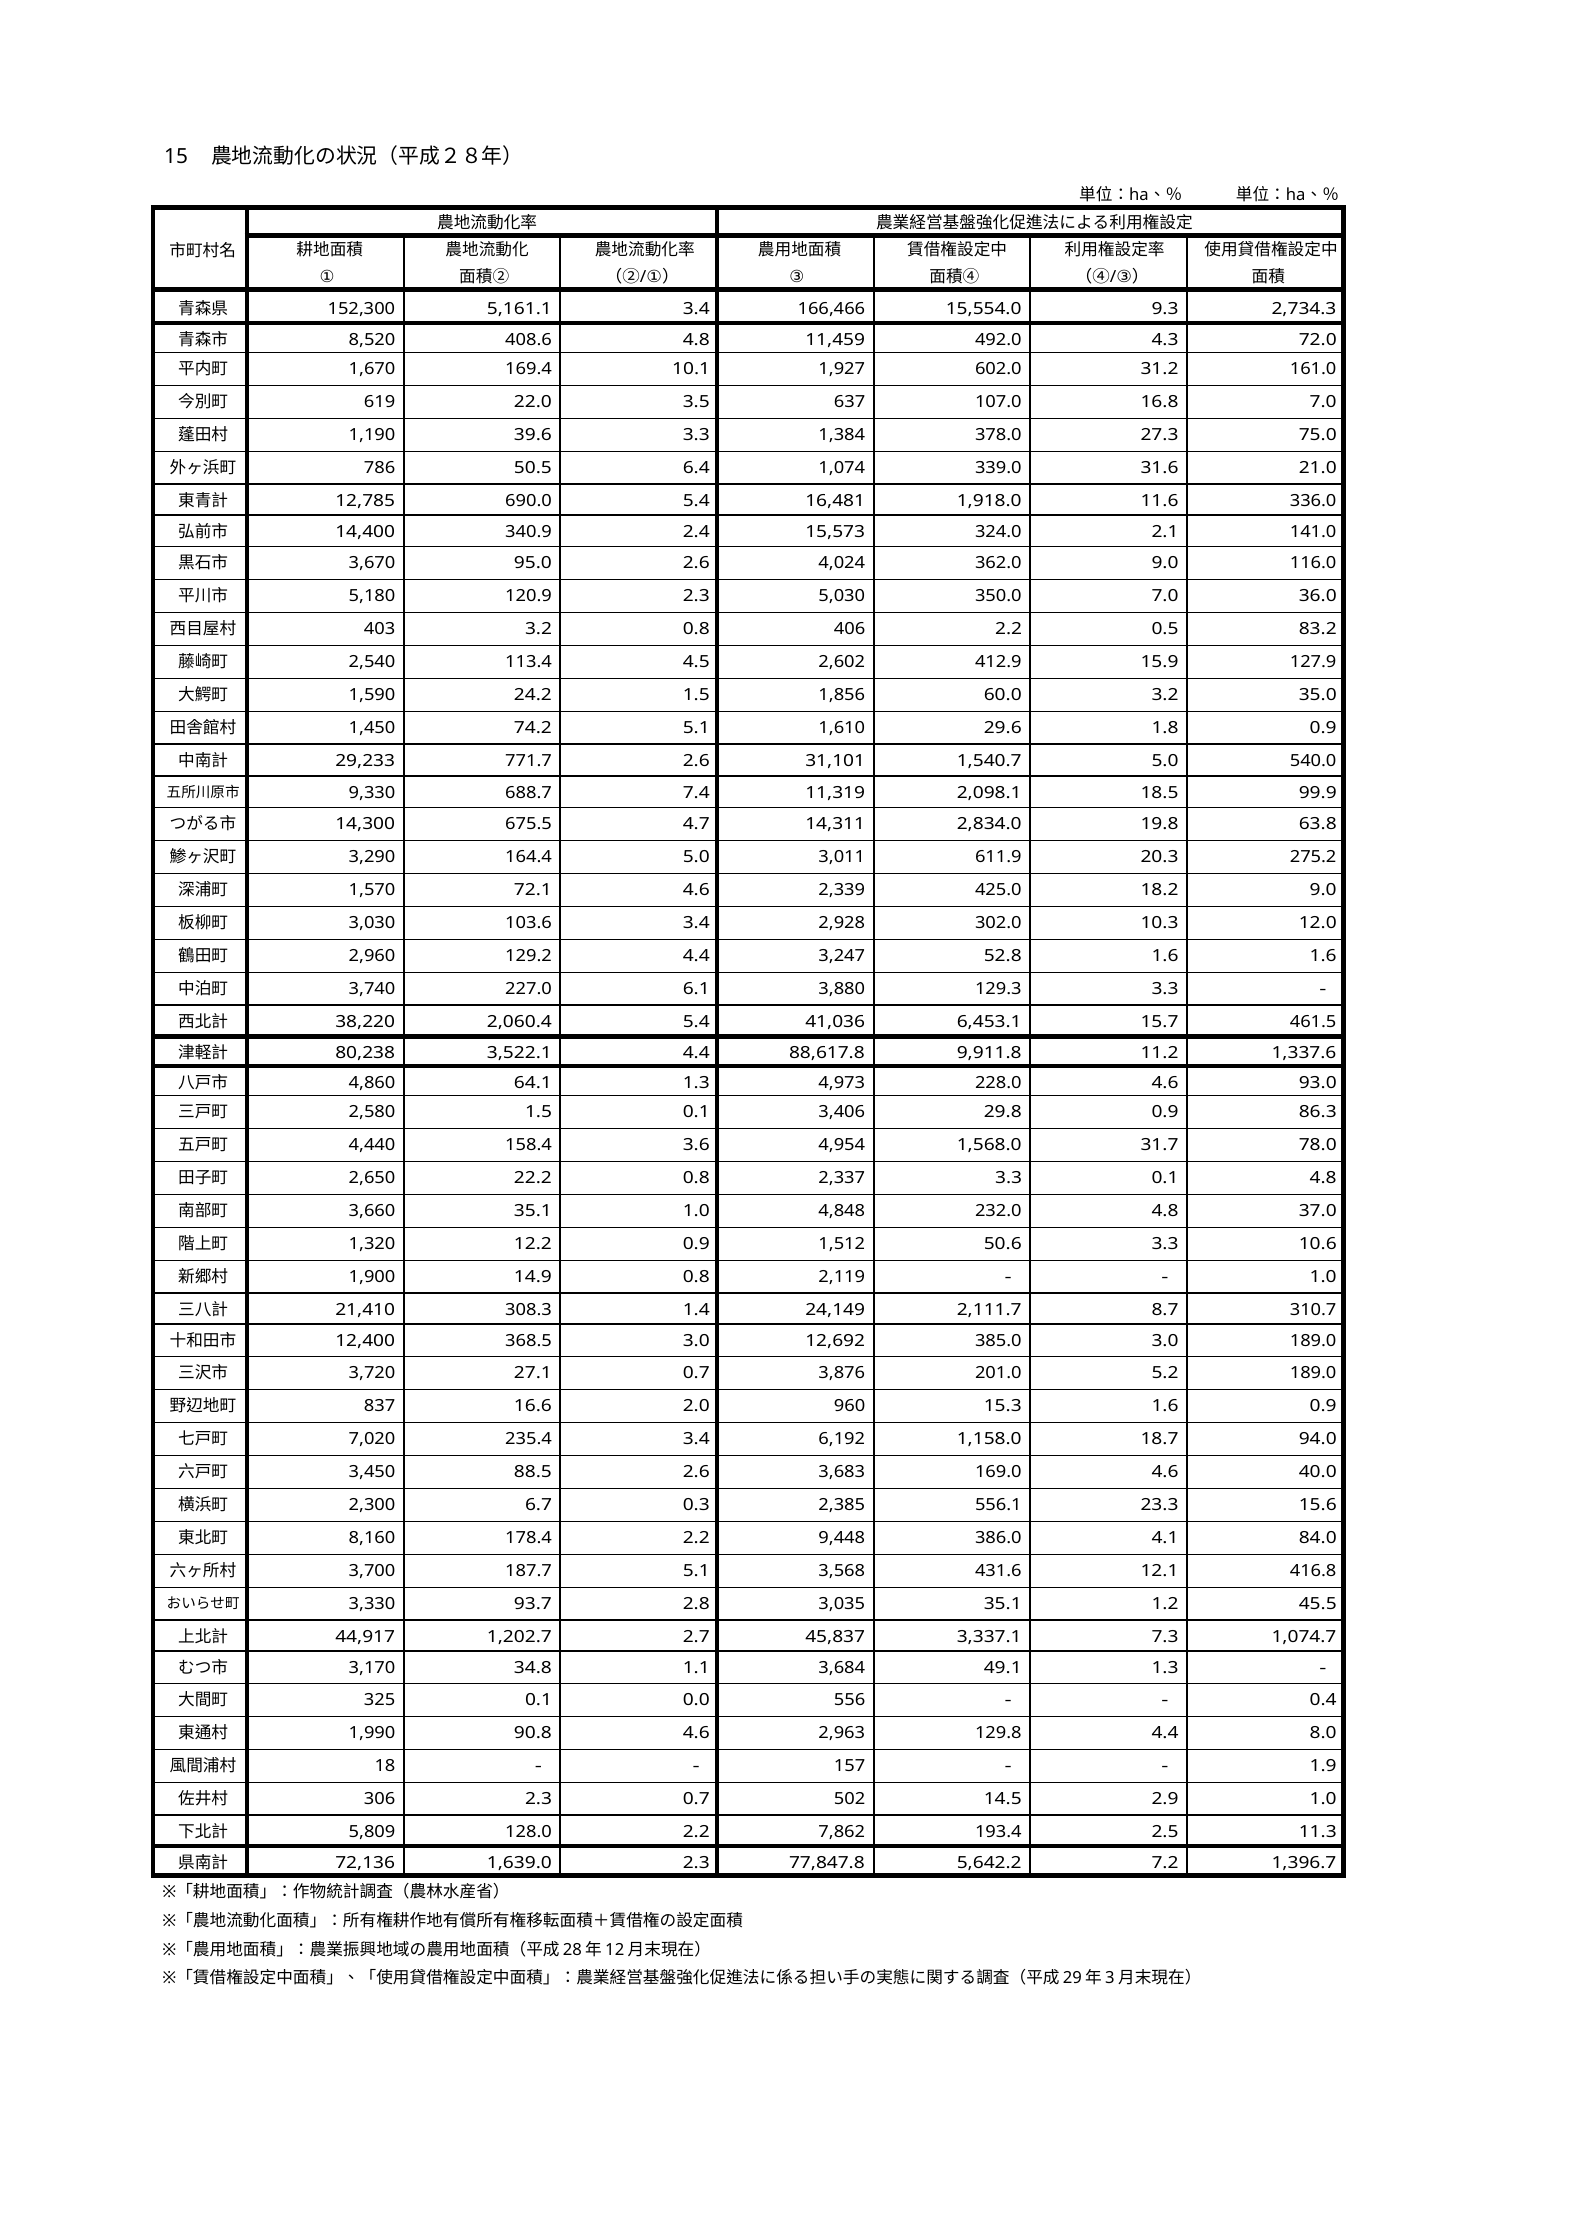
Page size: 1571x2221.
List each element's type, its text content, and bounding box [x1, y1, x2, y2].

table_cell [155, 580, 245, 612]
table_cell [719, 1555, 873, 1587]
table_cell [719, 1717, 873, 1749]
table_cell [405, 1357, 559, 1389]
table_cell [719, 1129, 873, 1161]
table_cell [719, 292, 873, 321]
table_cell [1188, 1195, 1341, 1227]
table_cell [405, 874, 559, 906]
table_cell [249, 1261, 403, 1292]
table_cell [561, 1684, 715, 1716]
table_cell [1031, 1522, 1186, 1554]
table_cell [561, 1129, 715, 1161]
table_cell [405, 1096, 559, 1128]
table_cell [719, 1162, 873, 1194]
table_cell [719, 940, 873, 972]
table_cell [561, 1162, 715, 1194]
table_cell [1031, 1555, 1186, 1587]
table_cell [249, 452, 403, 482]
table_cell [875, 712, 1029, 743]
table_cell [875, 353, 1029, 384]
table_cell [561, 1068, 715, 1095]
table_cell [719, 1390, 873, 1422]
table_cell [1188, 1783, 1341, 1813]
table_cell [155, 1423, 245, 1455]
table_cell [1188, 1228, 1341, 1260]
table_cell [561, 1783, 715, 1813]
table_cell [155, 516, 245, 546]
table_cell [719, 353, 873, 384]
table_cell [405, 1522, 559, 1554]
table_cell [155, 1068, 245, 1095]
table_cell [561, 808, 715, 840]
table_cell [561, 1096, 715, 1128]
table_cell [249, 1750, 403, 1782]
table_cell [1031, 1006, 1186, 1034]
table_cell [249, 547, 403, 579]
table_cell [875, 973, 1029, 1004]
text ※「賃借権設定中面積」、「使用貸借権設定中面積」：農業経営基盤強化促進法に係る担い手の実態に関する調査（平成29年3月末現在） [162, 1966, 1360, 1988]
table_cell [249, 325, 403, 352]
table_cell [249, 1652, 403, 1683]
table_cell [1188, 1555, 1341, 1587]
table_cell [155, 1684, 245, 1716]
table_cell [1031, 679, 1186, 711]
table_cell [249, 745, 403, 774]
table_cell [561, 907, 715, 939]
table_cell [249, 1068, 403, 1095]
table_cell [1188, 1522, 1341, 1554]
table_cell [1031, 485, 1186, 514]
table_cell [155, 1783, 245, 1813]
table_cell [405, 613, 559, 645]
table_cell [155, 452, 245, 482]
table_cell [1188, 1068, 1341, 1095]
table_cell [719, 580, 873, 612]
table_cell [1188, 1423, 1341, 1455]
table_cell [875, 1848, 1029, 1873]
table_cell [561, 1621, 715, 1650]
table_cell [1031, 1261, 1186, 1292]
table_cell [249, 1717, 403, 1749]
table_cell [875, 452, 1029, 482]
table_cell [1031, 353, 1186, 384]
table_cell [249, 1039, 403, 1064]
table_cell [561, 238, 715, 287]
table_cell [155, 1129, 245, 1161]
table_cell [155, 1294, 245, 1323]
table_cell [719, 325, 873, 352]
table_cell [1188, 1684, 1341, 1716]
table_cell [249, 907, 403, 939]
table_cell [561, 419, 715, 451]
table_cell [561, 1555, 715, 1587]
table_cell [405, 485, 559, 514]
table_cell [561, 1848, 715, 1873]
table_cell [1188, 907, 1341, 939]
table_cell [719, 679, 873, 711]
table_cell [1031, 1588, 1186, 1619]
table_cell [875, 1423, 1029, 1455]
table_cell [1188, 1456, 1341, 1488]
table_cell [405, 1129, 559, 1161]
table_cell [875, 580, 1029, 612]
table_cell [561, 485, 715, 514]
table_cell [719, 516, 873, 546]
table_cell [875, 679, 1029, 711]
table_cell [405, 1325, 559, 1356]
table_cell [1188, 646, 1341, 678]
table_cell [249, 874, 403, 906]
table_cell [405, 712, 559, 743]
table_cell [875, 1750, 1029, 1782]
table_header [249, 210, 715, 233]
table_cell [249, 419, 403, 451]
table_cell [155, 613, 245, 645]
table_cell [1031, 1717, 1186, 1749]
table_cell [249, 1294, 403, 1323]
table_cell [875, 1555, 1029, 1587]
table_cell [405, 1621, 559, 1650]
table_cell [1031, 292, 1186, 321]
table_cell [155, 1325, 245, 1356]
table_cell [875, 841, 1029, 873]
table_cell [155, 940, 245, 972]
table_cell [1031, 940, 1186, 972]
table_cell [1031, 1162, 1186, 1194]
text ※「耕地面積」：作物統計調査（農林水産省） [162, 1880, 1360, 1903]
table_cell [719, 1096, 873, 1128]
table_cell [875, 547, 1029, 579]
text ※「農地流動化面積」：所有権耕作地有償所有権移転面積＋賃借権の設定面積 [162, 1909, 1360, 1931]
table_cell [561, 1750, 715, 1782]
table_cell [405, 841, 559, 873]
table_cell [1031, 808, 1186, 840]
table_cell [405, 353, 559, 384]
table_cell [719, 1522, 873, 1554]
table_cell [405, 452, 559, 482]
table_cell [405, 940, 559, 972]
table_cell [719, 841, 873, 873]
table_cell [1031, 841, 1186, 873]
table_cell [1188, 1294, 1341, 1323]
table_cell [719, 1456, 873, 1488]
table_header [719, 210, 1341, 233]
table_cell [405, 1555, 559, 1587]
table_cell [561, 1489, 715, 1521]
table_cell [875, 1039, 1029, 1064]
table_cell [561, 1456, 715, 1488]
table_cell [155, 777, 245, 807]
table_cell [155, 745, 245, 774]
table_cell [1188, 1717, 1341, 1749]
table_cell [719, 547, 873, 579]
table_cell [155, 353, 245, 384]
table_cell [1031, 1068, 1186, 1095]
text ※「農用地面積」：農業振興地域の農用地面積（平成28年12月末現在） [162, 1937, 1360, 1960]
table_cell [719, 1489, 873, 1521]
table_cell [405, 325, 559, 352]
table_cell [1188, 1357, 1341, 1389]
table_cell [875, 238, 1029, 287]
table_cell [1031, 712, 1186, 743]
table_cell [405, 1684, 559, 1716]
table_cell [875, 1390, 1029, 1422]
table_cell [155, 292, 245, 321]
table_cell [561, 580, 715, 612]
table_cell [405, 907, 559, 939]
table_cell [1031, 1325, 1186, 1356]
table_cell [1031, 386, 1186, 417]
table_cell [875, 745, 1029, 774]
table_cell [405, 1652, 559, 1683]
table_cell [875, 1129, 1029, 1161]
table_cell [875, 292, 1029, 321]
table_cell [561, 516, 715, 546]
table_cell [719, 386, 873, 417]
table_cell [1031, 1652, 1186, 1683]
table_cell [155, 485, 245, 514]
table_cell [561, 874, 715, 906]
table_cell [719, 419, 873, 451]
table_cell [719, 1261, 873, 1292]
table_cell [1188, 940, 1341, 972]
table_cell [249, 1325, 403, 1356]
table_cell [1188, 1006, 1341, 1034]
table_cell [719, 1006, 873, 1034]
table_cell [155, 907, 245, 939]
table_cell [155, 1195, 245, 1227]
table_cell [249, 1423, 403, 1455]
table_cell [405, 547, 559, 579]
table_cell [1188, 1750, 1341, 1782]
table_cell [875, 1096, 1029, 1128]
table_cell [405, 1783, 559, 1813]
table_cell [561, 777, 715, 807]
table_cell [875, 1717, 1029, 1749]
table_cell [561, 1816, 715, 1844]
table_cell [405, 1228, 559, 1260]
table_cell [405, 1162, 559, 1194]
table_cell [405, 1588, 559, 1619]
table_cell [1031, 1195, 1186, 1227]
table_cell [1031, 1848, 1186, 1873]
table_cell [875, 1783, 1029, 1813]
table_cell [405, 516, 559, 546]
text 15 農地流動化の状況（平成２８年） [164, 141, 528, 169]
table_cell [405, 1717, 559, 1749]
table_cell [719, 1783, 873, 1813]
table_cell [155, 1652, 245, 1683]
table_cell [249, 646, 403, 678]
text 単位：ha、％ 単位：ha、％ [1079, 182, 1360, 205]
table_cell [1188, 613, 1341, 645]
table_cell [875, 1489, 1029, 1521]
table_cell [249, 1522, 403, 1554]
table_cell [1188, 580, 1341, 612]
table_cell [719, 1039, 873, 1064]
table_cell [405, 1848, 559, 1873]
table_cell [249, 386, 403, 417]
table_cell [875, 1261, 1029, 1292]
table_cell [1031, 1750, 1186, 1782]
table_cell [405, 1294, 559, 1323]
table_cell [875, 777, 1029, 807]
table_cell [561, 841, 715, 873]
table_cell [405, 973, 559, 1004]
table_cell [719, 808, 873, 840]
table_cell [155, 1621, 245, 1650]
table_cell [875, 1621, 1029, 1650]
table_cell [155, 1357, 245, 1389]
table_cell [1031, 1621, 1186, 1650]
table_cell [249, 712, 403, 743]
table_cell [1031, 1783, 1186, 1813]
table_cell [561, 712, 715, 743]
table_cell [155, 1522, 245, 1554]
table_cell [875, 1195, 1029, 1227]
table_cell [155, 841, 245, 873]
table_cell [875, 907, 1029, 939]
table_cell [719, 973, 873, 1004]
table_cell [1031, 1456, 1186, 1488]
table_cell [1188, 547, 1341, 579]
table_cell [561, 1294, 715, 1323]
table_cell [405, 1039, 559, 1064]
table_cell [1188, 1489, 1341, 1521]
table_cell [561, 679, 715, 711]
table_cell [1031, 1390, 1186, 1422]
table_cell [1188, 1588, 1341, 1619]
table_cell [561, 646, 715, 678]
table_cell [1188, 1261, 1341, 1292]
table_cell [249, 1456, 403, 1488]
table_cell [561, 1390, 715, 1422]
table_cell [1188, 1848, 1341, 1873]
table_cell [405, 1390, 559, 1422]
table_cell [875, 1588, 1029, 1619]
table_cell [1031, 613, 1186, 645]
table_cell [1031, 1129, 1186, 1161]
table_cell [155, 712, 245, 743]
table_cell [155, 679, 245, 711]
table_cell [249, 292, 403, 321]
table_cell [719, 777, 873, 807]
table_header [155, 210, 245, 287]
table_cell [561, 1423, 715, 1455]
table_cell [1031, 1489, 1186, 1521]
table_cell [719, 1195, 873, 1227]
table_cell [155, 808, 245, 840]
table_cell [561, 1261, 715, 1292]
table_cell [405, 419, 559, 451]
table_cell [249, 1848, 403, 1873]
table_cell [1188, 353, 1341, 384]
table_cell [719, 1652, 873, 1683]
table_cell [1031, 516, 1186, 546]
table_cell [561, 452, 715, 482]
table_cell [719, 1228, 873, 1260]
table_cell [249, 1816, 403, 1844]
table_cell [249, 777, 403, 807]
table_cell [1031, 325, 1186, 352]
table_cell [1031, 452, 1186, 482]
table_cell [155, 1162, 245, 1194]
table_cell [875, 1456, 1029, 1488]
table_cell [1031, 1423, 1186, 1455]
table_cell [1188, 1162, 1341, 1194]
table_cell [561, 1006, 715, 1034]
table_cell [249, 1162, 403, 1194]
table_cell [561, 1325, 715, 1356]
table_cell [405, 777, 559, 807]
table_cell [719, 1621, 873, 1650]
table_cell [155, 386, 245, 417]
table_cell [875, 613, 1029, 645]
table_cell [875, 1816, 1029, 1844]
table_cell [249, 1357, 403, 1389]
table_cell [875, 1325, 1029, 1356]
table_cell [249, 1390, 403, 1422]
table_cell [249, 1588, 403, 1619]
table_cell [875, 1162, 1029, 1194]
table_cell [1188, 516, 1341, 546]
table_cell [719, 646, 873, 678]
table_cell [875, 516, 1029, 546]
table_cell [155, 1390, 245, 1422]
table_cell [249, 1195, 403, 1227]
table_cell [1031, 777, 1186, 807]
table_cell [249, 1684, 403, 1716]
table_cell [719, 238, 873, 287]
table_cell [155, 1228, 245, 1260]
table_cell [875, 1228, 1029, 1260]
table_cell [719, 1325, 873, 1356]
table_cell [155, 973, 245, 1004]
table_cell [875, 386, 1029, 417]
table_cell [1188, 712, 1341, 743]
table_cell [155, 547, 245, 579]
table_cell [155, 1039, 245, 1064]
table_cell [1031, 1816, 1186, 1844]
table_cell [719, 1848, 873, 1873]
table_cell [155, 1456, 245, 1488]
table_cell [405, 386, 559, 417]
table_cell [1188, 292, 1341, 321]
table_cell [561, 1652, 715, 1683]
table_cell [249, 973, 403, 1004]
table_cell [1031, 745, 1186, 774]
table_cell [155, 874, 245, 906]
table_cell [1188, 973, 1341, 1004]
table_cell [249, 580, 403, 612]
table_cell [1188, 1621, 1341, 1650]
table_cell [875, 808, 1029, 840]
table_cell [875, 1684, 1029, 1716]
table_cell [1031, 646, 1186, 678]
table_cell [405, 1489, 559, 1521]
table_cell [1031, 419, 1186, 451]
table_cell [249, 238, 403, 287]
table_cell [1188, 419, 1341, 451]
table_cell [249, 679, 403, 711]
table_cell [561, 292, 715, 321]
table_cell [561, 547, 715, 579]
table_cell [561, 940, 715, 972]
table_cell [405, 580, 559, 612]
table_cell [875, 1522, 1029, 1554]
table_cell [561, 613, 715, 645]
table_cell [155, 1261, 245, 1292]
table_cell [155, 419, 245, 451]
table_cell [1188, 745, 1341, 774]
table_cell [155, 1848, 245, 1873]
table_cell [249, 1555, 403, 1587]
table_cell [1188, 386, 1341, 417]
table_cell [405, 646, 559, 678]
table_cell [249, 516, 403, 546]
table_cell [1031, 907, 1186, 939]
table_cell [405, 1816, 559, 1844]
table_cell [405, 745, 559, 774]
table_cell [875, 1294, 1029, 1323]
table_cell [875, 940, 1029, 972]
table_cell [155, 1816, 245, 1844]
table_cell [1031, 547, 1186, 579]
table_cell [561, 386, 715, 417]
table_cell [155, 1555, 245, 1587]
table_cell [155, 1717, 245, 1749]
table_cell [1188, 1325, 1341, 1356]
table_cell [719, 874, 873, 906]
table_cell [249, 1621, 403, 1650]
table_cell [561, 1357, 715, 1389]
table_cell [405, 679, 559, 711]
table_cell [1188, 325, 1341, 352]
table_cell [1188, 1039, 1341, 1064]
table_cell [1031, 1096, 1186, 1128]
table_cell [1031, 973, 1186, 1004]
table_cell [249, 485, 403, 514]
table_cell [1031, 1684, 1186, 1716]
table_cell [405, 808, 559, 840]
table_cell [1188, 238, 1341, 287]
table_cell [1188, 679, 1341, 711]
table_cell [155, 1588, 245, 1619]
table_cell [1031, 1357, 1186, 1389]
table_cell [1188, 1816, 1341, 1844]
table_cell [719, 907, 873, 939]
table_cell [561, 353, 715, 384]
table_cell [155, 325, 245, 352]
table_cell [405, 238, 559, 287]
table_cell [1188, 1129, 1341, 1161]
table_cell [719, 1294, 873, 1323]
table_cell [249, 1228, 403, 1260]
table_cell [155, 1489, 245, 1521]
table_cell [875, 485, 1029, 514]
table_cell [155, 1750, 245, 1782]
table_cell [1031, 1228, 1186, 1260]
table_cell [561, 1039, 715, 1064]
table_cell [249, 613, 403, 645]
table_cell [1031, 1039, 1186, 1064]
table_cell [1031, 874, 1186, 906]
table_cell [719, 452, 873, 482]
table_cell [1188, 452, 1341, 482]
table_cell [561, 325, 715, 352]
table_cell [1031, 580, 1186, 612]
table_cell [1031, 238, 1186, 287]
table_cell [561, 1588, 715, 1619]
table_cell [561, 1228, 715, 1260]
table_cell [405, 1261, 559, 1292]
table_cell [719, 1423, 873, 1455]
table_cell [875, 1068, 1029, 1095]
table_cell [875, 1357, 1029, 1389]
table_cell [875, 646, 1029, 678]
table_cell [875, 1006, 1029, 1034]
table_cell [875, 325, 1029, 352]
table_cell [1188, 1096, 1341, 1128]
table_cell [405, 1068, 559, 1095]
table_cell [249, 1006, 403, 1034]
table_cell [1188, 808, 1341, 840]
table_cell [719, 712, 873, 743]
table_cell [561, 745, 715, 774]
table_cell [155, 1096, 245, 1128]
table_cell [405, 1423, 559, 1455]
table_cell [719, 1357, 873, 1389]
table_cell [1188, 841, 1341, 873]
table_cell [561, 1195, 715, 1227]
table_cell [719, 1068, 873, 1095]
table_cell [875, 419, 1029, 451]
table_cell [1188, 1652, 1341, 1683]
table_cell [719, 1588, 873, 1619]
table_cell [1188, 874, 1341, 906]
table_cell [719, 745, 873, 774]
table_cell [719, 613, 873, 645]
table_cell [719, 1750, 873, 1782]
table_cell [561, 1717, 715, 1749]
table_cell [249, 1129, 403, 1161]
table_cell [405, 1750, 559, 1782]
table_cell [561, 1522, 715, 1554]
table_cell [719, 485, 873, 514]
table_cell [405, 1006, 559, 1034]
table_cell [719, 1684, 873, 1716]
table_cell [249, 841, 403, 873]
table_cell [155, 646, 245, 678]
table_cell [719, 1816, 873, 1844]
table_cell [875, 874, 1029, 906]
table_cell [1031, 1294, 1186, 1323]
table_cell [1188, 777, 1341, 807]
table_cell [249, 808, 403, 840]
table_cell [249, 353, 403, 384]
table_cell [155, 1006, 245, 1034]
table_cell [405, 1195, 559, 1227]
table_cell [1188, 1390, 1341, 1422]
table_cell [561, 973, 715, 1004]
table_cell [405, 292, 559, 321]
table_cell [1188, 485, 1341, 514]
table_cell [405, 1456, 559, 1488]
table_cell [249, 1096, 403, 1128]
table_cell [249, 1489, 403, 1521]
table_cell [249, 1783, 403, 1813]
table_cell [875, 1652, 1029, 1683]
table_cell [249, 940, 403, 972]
